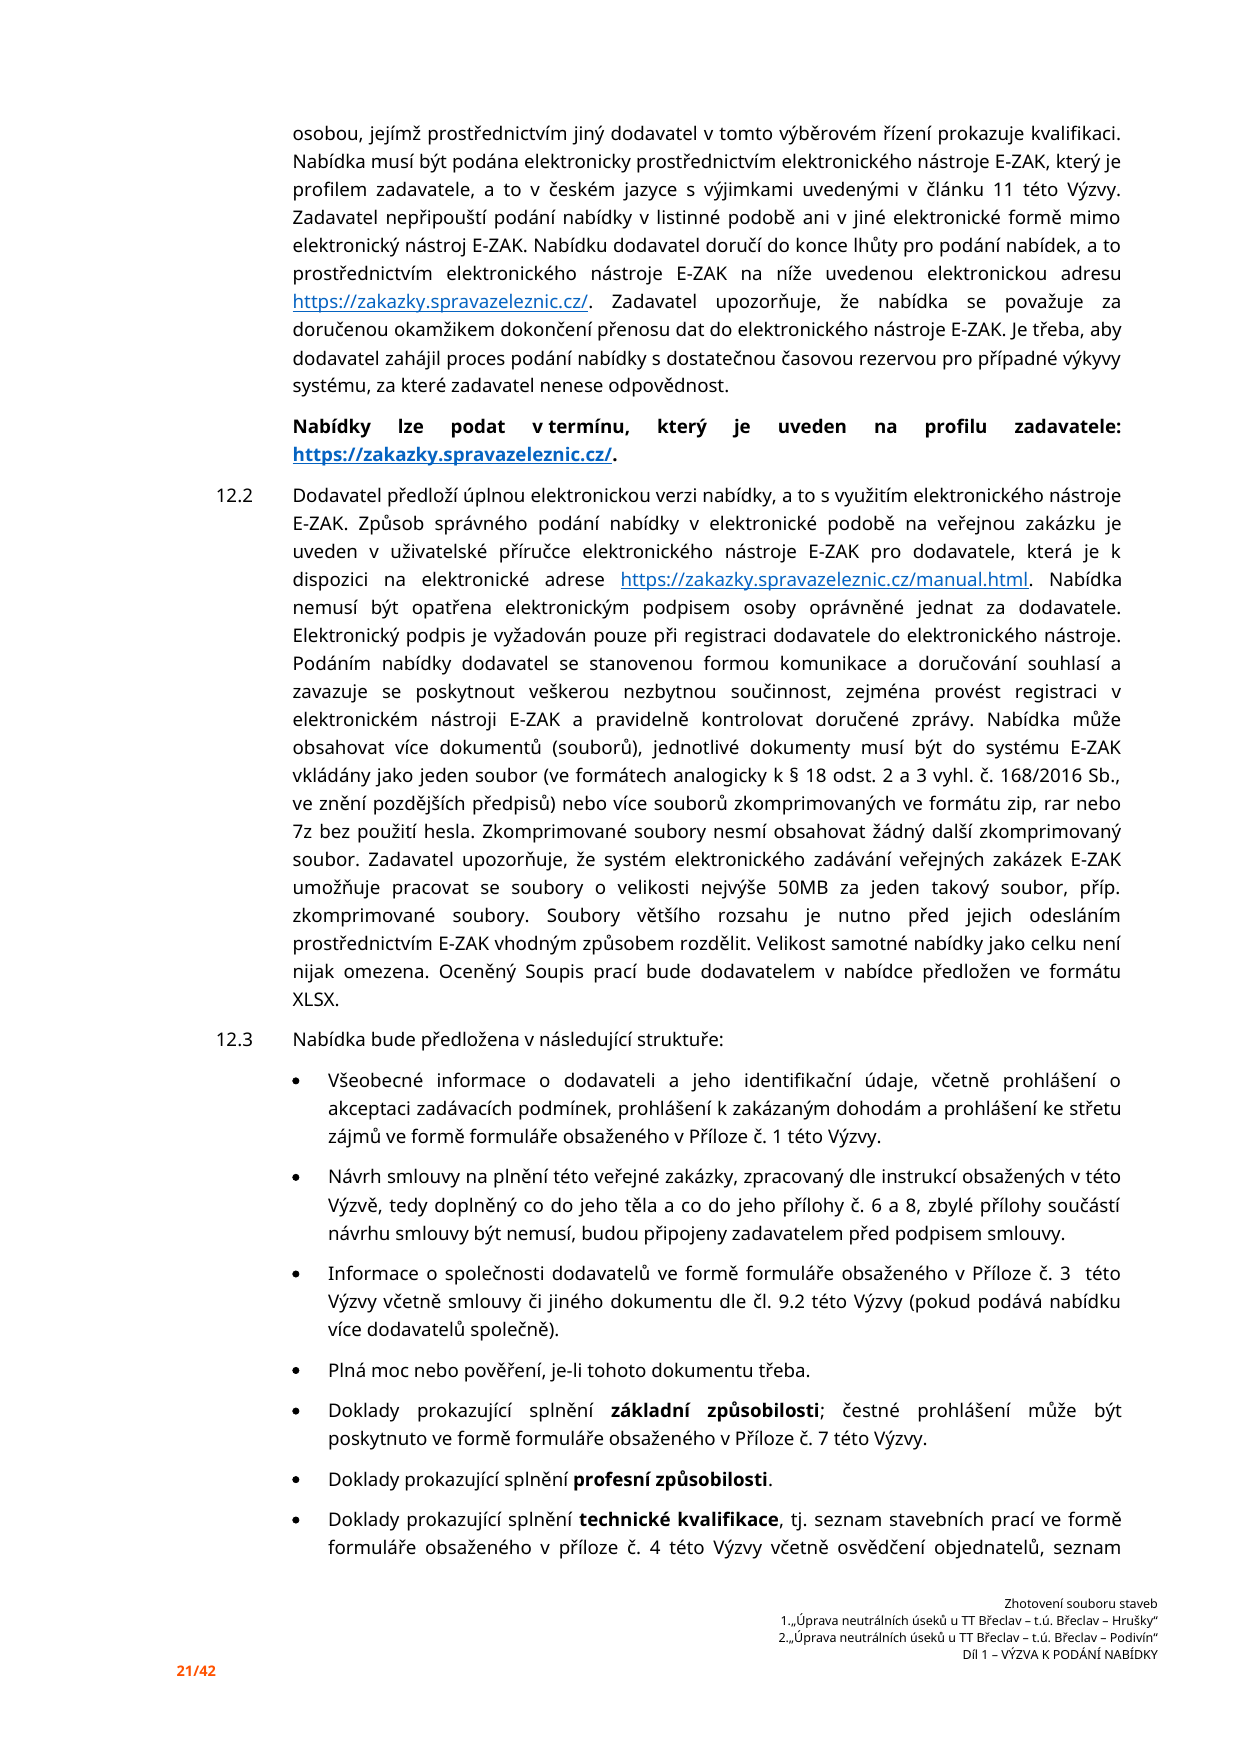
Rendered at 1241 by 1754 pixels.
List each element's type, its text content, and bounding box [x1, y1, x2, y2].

text Návrh smlouvy na plnění této veřejné zakázky, zpracovaný dle instrukcí obsažených v této Výzvě, tedy doplněný co do jeho těla a co do jeho přílohy č. 6 a 8, zbylé přílohy součástí návrhu smlouvy být nemusí, budou připojeny zadavatelem před podpisem smlouvy. [292, 1164, 1122, 1245]
text Všeobecné informace o dodavateli a jeho identifikační údaje, včetně prohlášení o akceptaci zadávacích podmínek, prohlášení k zakázaným dohodám a prohlášení ke střetu zájmů ve formě formuláře obsaženého v Příloze č. 1 této Výzvy. [292, 1067, 1122, 1149]
text Doklady prokazující splnění základní způsobilosti; čestné prohlášení může být poskytnuto ve formě formuláře obsaženého v Příloze č. 7 této Výzvy. [292, 1397, 1122, 1451]
text Informace o společnosti dodavatelů ve formě formuláře obsaženého v Příloze č. 3 této Výzvy včetně smlouvy či jiného dokumentu dle čl. 9.2 této Výzvy (pokud podává nabídku více dodavatelů společně). [292, 1260, 1122, 1342]
text Dodavatel předloží úplnou elektronickou verzi nabídky, a to s využitím elektronického nástroje E-ZAK. Způsob správného podání nabídky v elektronické podobě na veřejnou zakázku je uveden v uživatelské příručce elektronického nástroje E-ZAK pro dodavatele, která je k dispozici na elektronické adrese https://zakazky.spravazeleznic.cz/manual.html. Nabídka nemusí být opatřena elektronickým podpisem osoby oprávněné jednat za dodavatele. Elektronický podpis je vyžadován pouze při registraci dodavatele do elektronického nástroje. Podáním nabídky dodavatel se stanovenou formou komunikace a doručování souhlasí a zavazuje se poskytnout veškerou nezbytnou součinnost, zejména provést registraci v elektronickém nástroji E-ZAK a pravidelně kontrolovat doručené zprávy. Nabídka může obsahovat více dokumentů (souborů), jednotlivé dokumenty musí být do systému E-ZAK vkládány jako jeden soubor (ve formátech analogicky k § 18 odst. 2 a 3 vyhl. č. 168/2016 Sb., ve znění pozdějších předpisů) nebo více souborů zkomprimovaných ve formátu zip, rar nebo 7z bez použití hesla. Zkomprimované soubory nesmí obsahovat žádný další zkomprimovaný soubor. Zadavatel upozorňuje, že systém elektronického zadávání veřejných zakázek E-ZAK umožňuje pracovat se soubory o velikosti nejvýše 50MB za jeden takový soubor, příp. zkomprimované soubory. Soubory většího rozsahu je nutno před jejich odesláním prostřednictvím E-ZAK vhodným způsobem rozdělit. Velikost samotné nabídky jako celku není nijak omezena. Oceněný Soupis prací bude dodavatelem v nabídce předložen ve formátu XLSX. [216, 482, 1122, 1012]
text Nabídky lze podat v termínu, který je uveden na profilu zadavatele: https://zakazky.spravazeleznic.cz/. [292, 413, 1122, 467]
text Plná moc nebo pověření, je-li tohoto dokumentu třeba. [292, 1357, 1122, 1382]
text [216, 121, 1122, 398]
text Doklady prokazující splnění profesní způsobilosti. [292, 1466, 1122, 1492]
text Nabídka bude předložena v následující struktuře: [216, 1027, 1122, 1052]
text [292, 1507, 1122, 1560]
